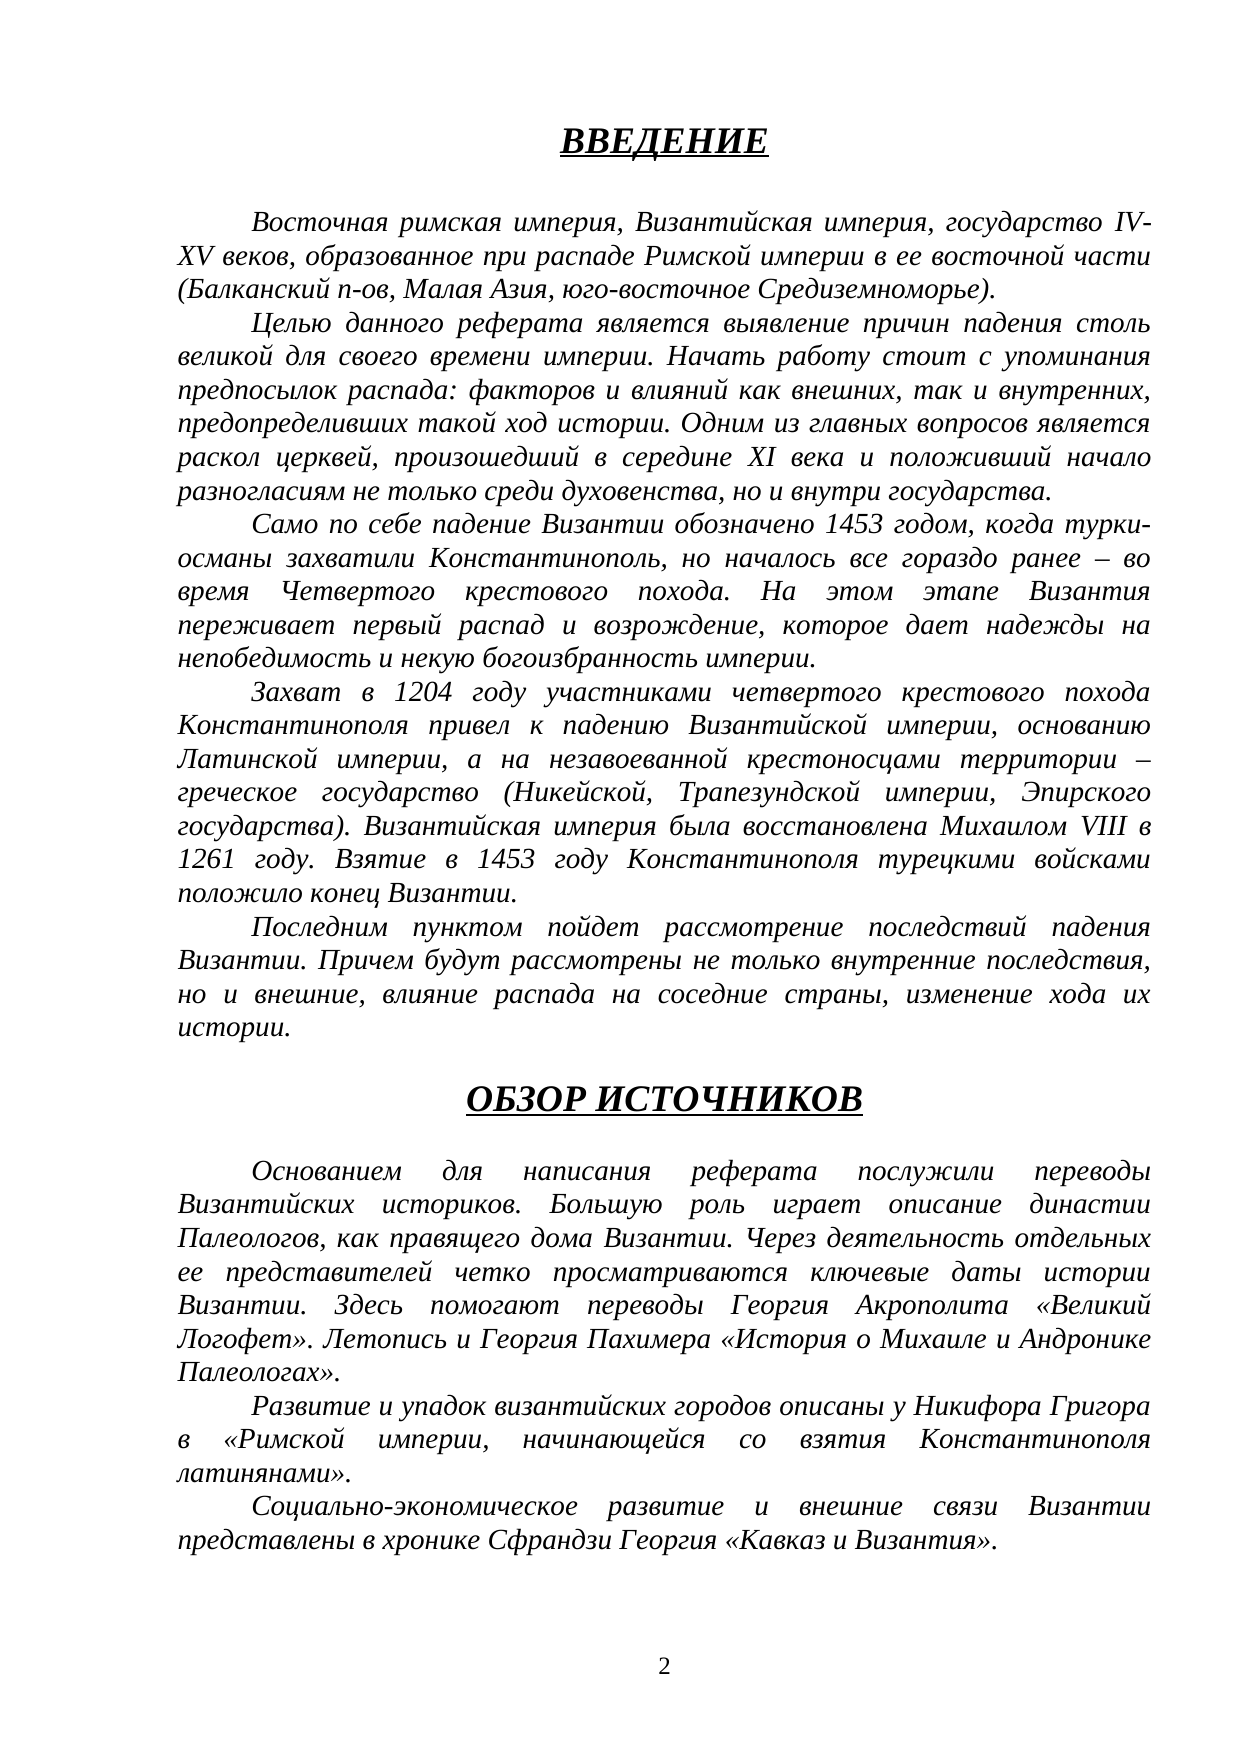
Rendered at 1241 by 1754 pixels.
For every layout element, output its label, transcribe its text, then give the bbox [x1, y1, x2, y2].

text Само по себе падение Византии обозначено 1453 годом, когда турки-османы захватили Константинополь, но началось все гораздо ранее – во время Четвертого крестового похода. На этом этапе Византия переживает первый распад и возрождение, которое дает надежды на непобедимость и некую богоизбранность империи. [177, 506, 1152, 674]
text Захват в 1204 году участниками четвертого крестового похода Константинополя привел к падению Византийской империи, основанию Латинской империи, а на незавоеванной крестоносцами территории – греческое государство (Никейской, Трапезундской империи, Эпирского государства). Византийская империя была восстановлена Михаилом VIII в 1261 году. Взятие в 1453 году Константинополя турецкими войсками положило конец Византии. [177, 674, 1152, 909]
text Последним пунктом пойдет рассмотрение последствий падения Византии. Причем будут рассмотрены не только внутренние последствия, но и внешние, влияние распада на соседние страны, изменение хода их истории. [177, 909, 1152, 1043]
subtitle ОБЗОР ИСТОЧНИКОВ [177, 1076, 1152, 1119]
text Основанием для написания реферата послужили переводы Византийских историков. Большую роль играет описание династии Палеологов, как правящего дома Византии. Через деятельность отдельных ее представителей четко просматриваются ключевые даты истории Византии. Здесь помогают переводы Георгия Акрополита «Великий Логофет». Летопись и Георгия Пахимера «История о Михаиле и Андронике Палеологах». [177, 1153, 1152, 1388]
text Восточная римская империя, Византийская империя, государство IV-XV веков, образованное при распаде Римской империи в ее восточной части (Балканский п-ов, Малая Азия, юго-восточное Средиземноморье). [177, 204, 1152, 305]
text Развитие и упадок византийских городов описаны у Никифора Григора в «Римской империи, начинающейся со взятия Константинополя латинянами». [177, 1388, 1152, 1488]
text Социально-экономическое развитие и внешние связи Византии представлены в хронике Сфрандзи Георгия «Кавказ и Византия». [177, 1488, 1152, 1556]
text ВВЕДЕНИЕ [177, 118, 1152, 161]
text Целью данного реферата является выявление причин падения столь великой для своего времени империи. Начать работу стоит с упоминания предпосылок распада: факторов и влияний как внешних, так и внутренних, предопределивших такой ход истории. Одним из главных вопросов является раскол церквей, произошедший в середине XI века и положивший начало разногласиям не только среди духовенства, но и внутри государства. [177, 305, 1152, 506]
